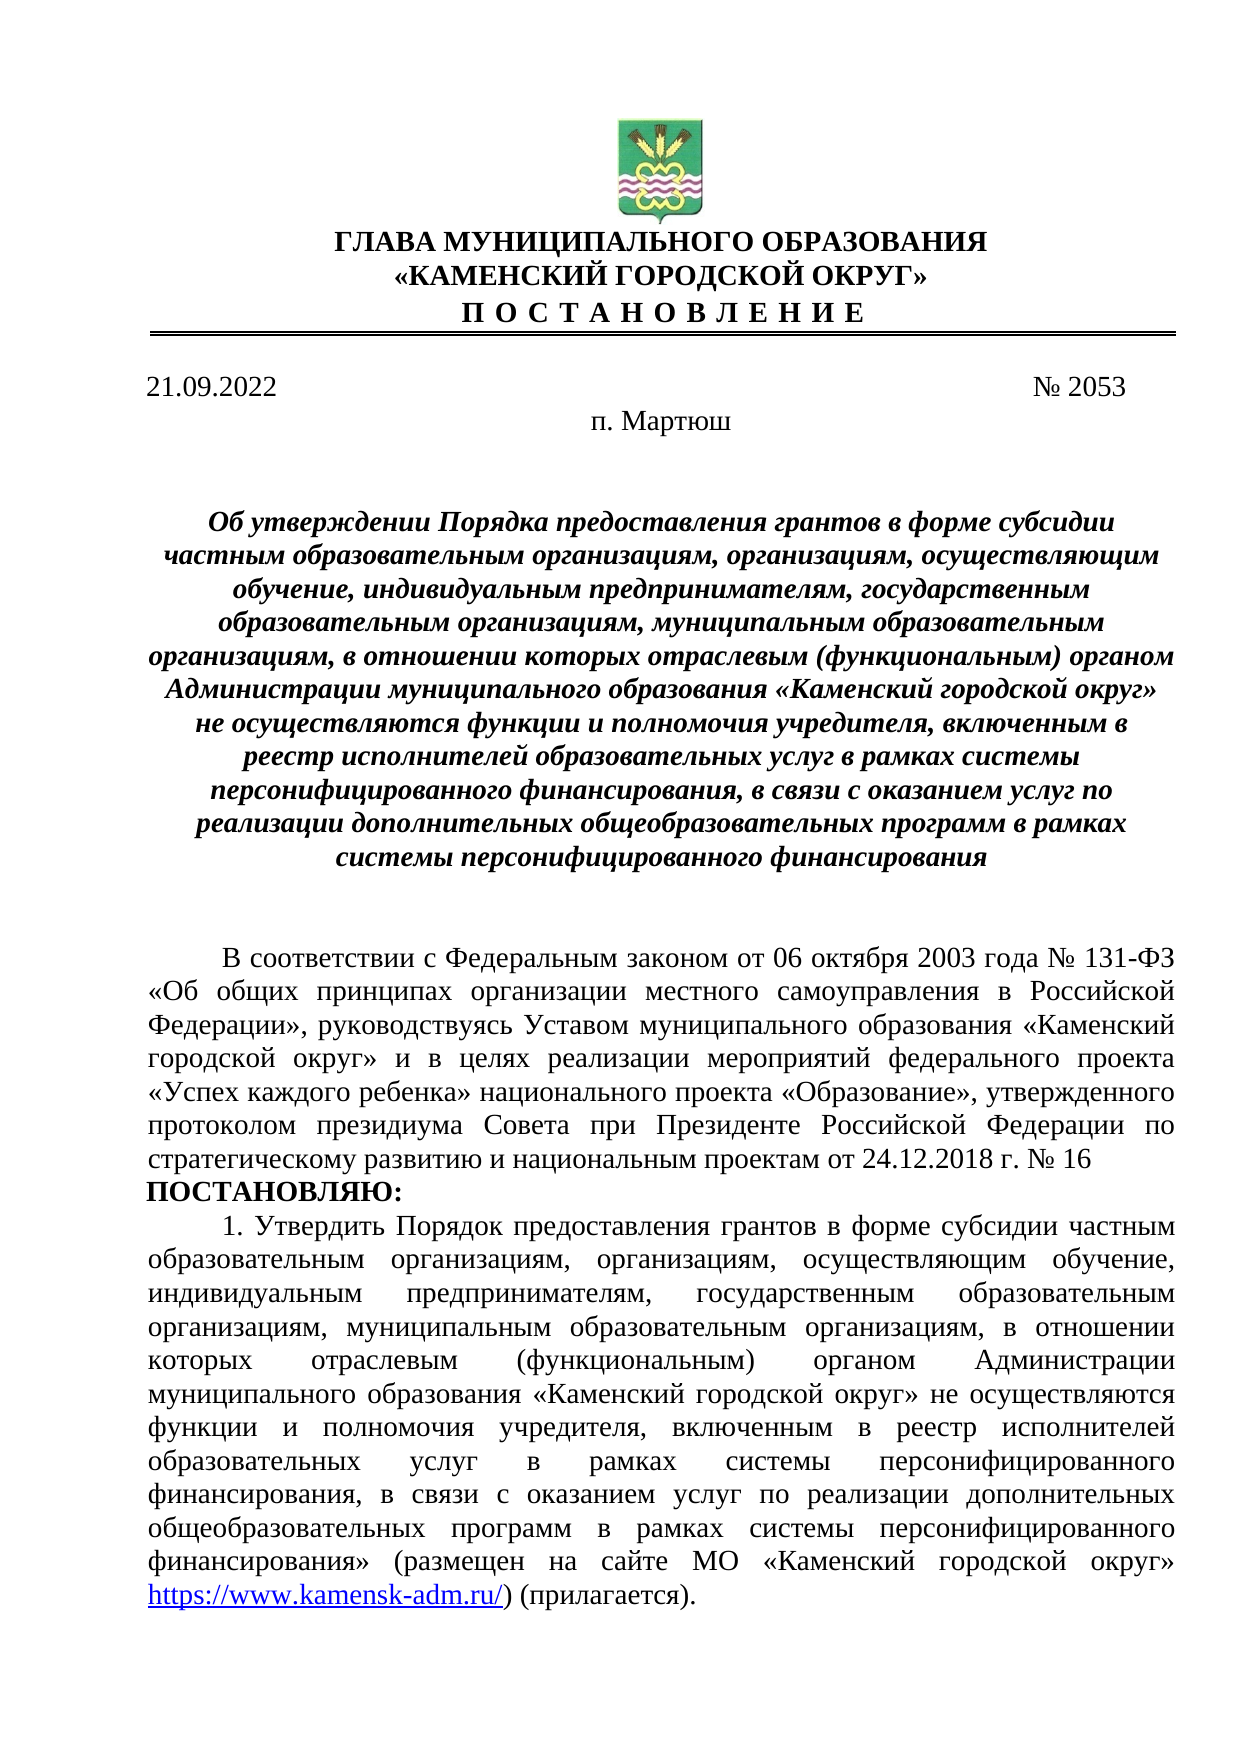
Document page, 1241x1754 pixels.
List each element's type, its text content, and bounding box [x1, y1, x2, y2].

text «КАМЕНСКИЙ ГОРОДСКОЙ ОКРУГ» [146, 258, 1176, 291]
text ГЛАВА МУНИЦИПАЛЬНОГО ОБРАЗОВАНИЯ [146, 224, 1176, 258]
text В соответствии с Федеральным законом от 06 октября 2003 года № 131-ФЗ «Об общих принципах организации местного самоуправления в Российской Федерации», руководствуясь Уставом муниципального образования «Каменский городской округ» и в целях реализации мероприятий федерального проекта «Успех каждого ребенка» национального проекта «Образование», утвержденного протоколом президиума Совета при Президенте Российской Федерации по стратегическому развитию и национальным проектам от 24.12.2018 г. № 16 [148, 940, 1176, 1174]
text Об утверждении Порядка предоставления грантов в форме субсидии частным образовательным организациям, организациям, осуществляющим обучение, индивидуальным предпринимателям, государственным образовательным организациям, муниципальным образовательным организациям, в отношении которых отраслевым (функциональным) органом Администрации муниципального образования «Каменский городской округ» не осуществляются функции и полномочия учредителя, включенным в реестр исполнителей образовательных услуг в рамках системы персонифицированного финансирования, в связи с оказанием услуг по реализации дополнительных общеобразовательных программ в рамках системы персонифицированного финансирования [148, 504, 1176, 873]
picture [617, 118, 705, 225]
text п. Мартюш [146, 403, 1176, 437]
subtitle ПОСТАНОВЛЕНИЕ [150, 296, 1176, 331]
text 21.09.2022 № 2053 [146, 369, 1176, 403]
text ПОСТАНОВЛЯЮ: [146, 1174, 1176, 1208]
text 1. Утвердить Порядок предоставления грантов в форме субсидии частным образовательным организациям, организациям, осуществляющим обучение, индивидуальным предпринимателям, государственным образовательным организациям, муниципальным образовательным организациям, в отношении которых отраслевым (функциональным) органом Администрации муниципального образования «Каменский городской округ» не осуществляются функции и полномочия учредителя, включенным в реестр исполнителей образовательных услуг в рамках системы персонифицированного финансирования, в связи с оказанием услуг по реализации дополнительных общеобразовательных программ в рамках системы персонифицированного финансирования» (размещен на сайте МО «Каменский городской округ» https://www.kamensk-adm.ru/) (прилагается). [148, 1208, 1176, 1611]
